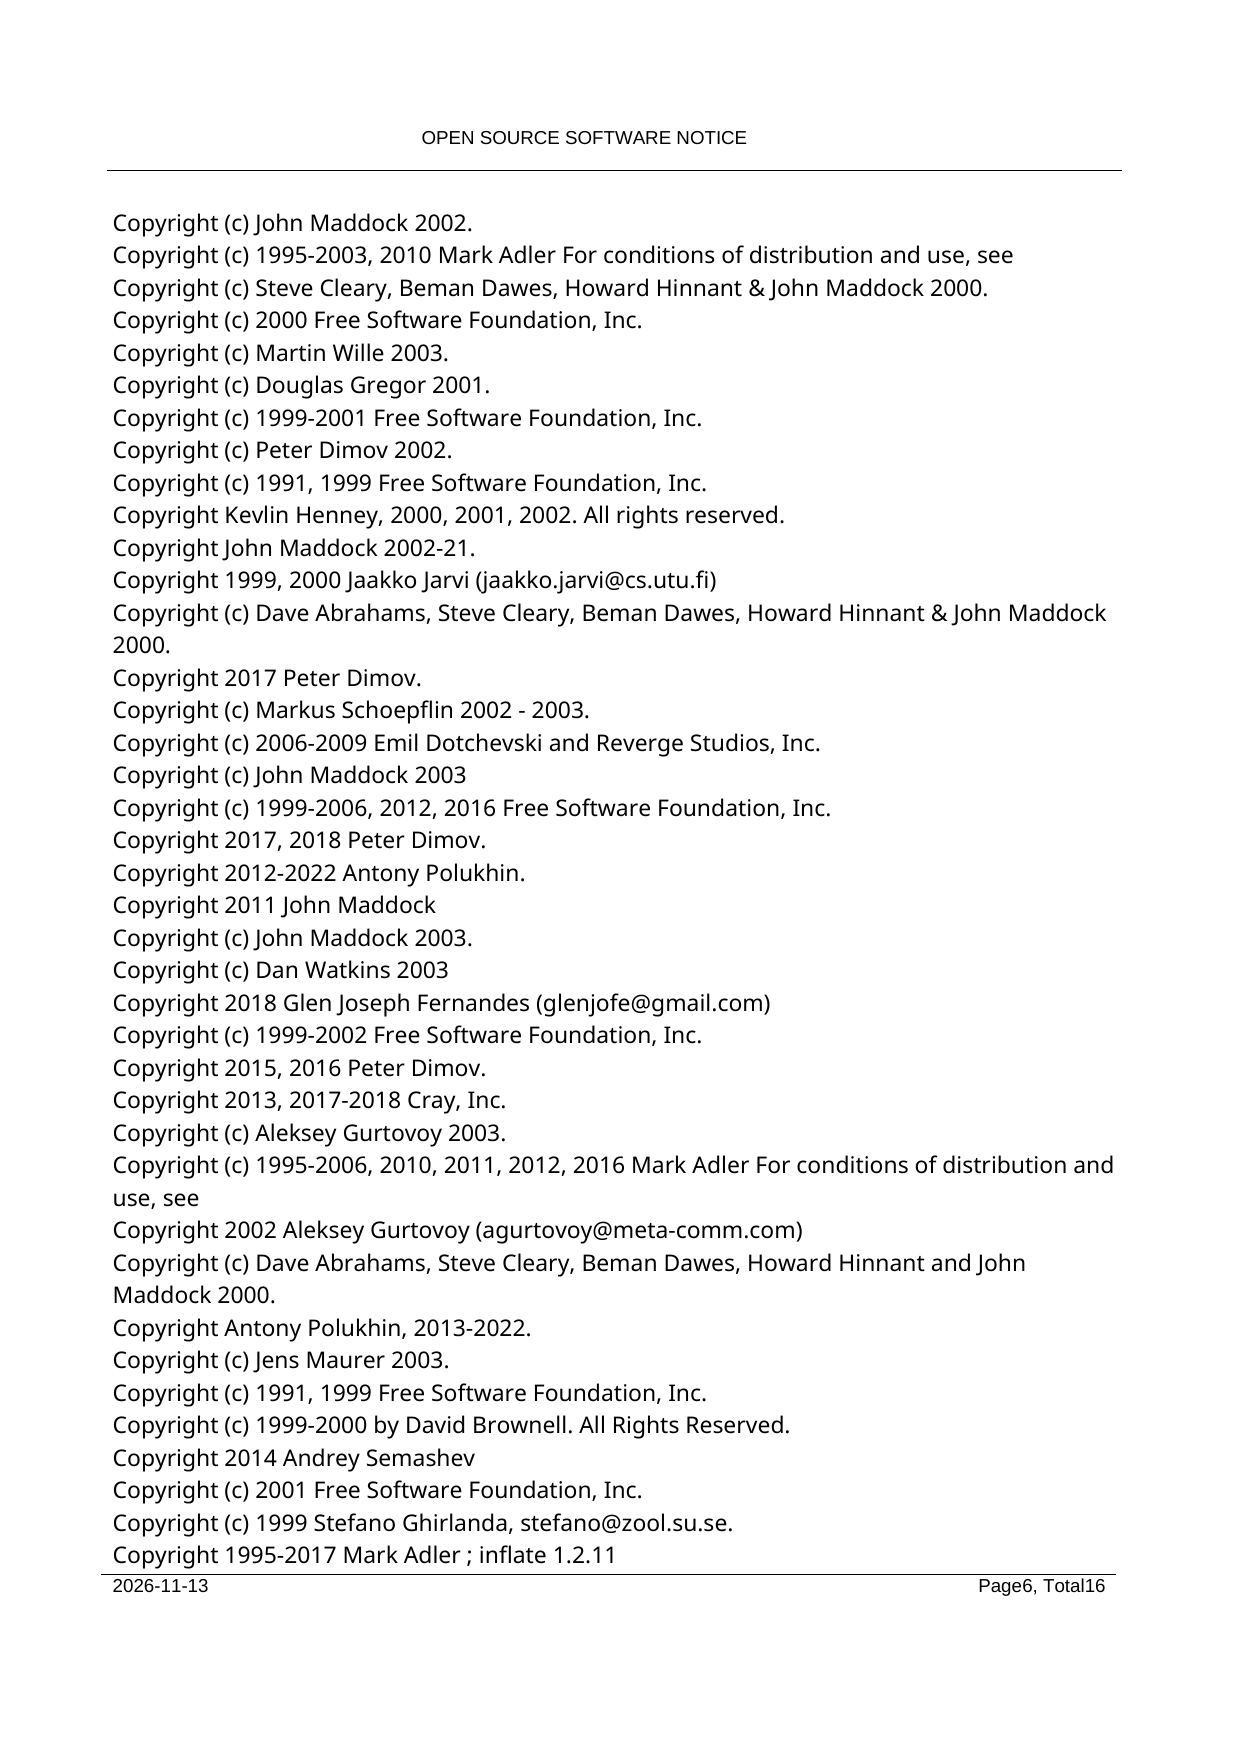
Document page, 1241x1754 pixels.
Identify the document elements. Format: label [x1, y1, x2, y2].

text [112, 206, 1128, 1571]
